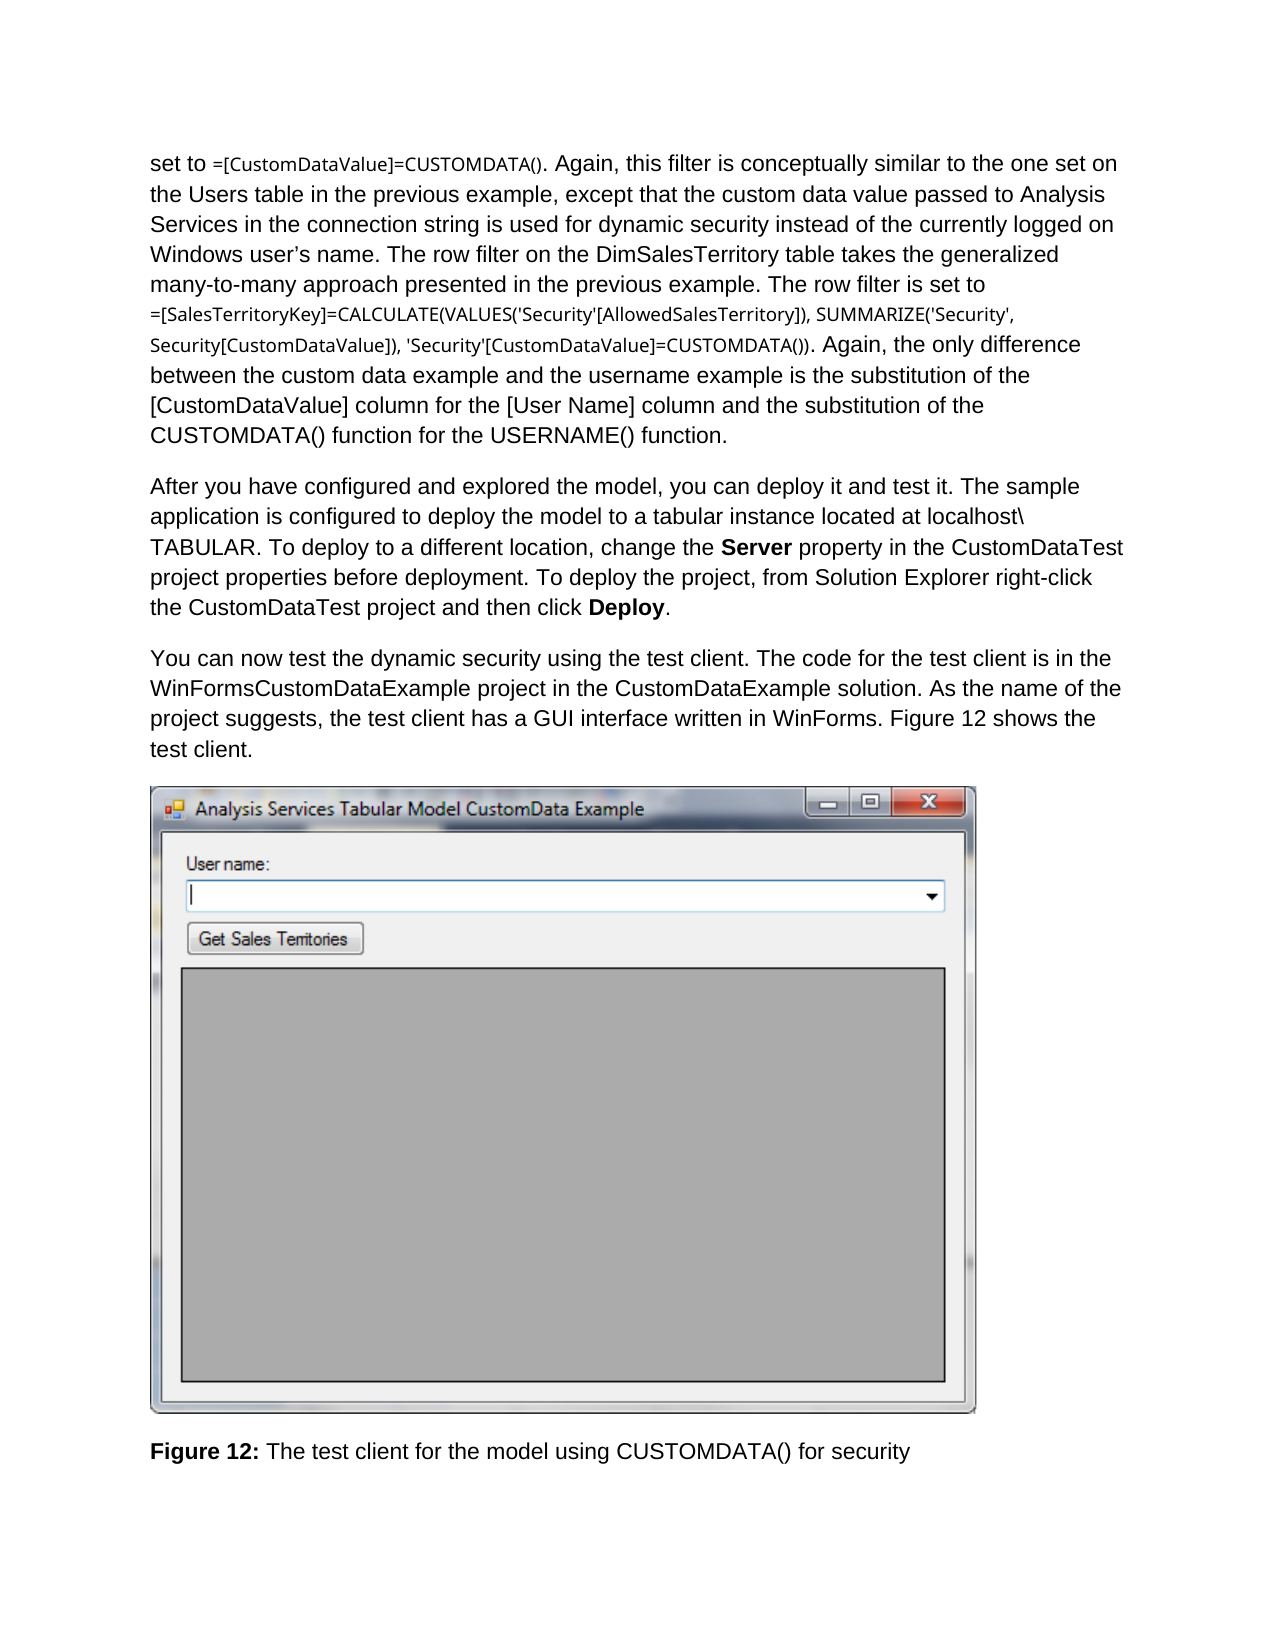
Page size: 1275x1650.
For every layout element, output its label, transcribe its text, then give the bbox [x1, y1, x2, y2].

text You can now test the dynamic security using the test client. The code for the test client is in the WinFormsCustomDataExample project in the CustomDataExample solution. As the name of the project suggests, the test client has a GUI interface written in WinForms. Figure 12 shows the test client. [150, 645, 1125, 762]
picture [150, 786, 977, 1414]
text Figure 12: The test client for the model using CUSTOMDATA() for security [150, 1438, 1125, 1464]
text After you have configured and explored the model, you can deploy it and test it. The sample application is configured to deploy the model to a tabular instance located at localhost\TABULAR. To deploy to a different location, change the Server property in the CustomDataTest project properties before deployment. To deploy the project, from Solution Explorer right-click the CustomDataTest project and then click Deploy. [150, 473, 1125, 620]
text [150, 150, 1125, 448]
